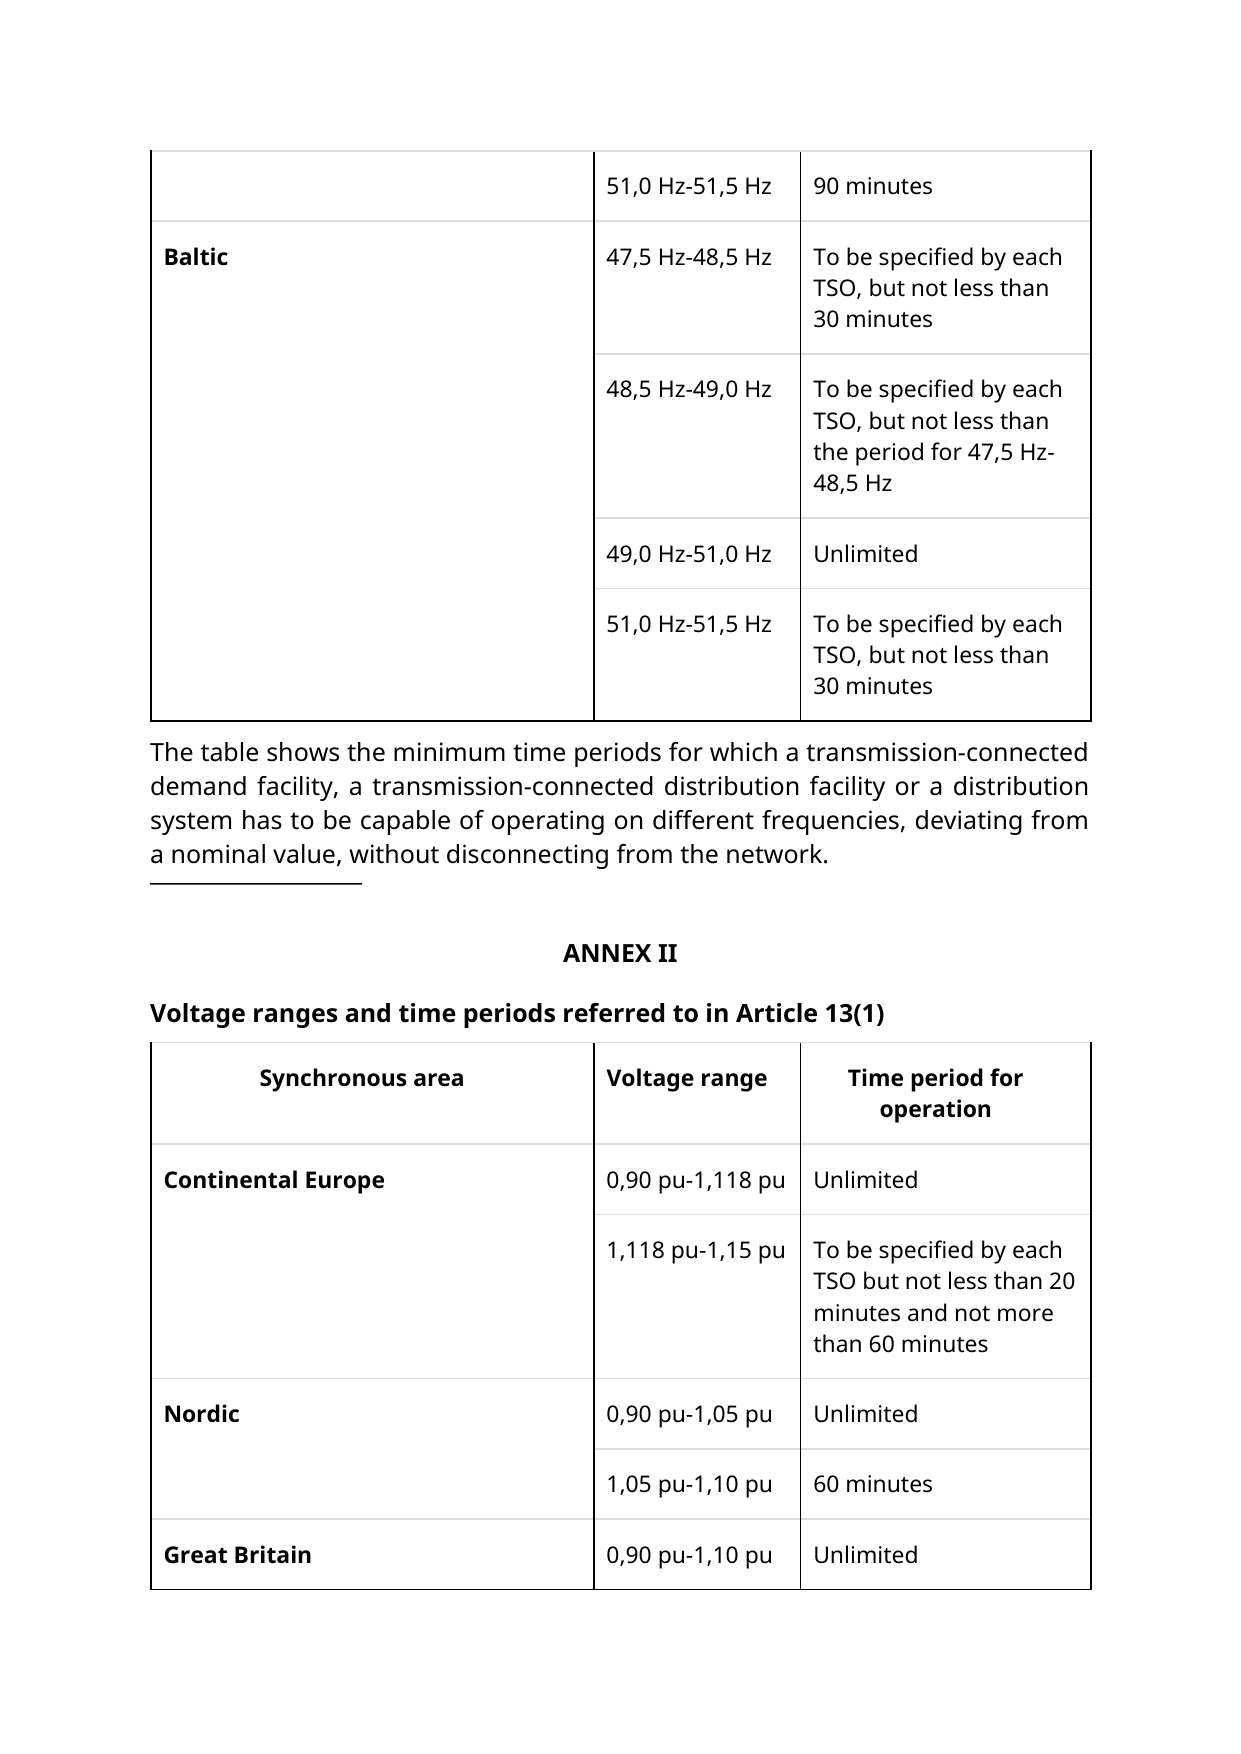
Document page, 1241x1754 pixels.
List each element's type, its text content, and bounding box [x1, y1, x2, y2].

table_cell 51,0 Hz-51,5 Hz [595, 152, 800, 220]
table_cell 0,90 pu-1,10 pu [595, 1520, 800, 1589]
table_cell To be specified by each TSO, but not less than the period for 47,5 Hz-48,5 Hz [801, 355, 1090, 517]
table_cell Unlimited [801, 519, 1090, 587]
table_cell To be specified by each TSO, but not less than 30 minutes [801, 589, 1090, 720]
table_cell Continental Europe [152, 1145, 593, 1378]
table_header Synchronous area [152, 1043, 593, 1143]
table_cell Unlimited [801, 1520, 1090, 1589]
table_cell 51,0 Hz-51,5 Hz [595, 589, 800, 720]
table_cell Unlimited [801, 1145, 1090, 1214]
table_cell Nordic [152, 1379, 593, 1518]
table_cell 0,90 pu-1,05 pu [595, 1379, 800, 1448]
text The table shows the minimum time periods for which a transmission-connected demand facility, a transmission-connected distribution facility or a distribution system has to be capable of operating on different frequencies, deviating from a nominal value, without disconnecting from the network. [150, 734, 1090, 871]
table_cell To be specified by each TSO, but not less than 30 minutes [801, 222, 1090, 353]
table_cell To be specified by each TSO but not less than 20 minutes and not more than 60 minutes [801, 1215, 1090, 1378]
table_cell 0,90 pu-1,118 pu [595, 1145, 800, 1214]
table_cell Great Britain [152, 1520, 593, 1589]
text ANNEX II [150, 936, 1090, 970]
table_cell 1,118 pu-1,15 pu [595, 1215, 800, 1378]
table_cell Baltic [152, 222, 593, 720]
table_cell Unlimited [801, 1379, 1090, 1448]
text Voltage ranges and time periods referred to in Article 13(1) [150, 995, 1090, 1029]
table_header Voltage range [595, 1043, 800, 1143]
table_cell 90 minutes [801, 152, 1090, 220]
table_cell 48,5 Hz-49,0 Hz [595, 355, 800, 517]
table_header Time period for operation [801, 1043, 1090, 1143]
table_cell 49,0 Hz-51,0 Hz [595, 519, 800, 587]
table_cell 1,05 pu-1,10 pu [595, 1450, 800, 1518]
table_cell 47,5 Hz-48,5 Hz [595, 222, 800, 353]
table_cell 60 minutes [801, 1450, 1090, 1518]
